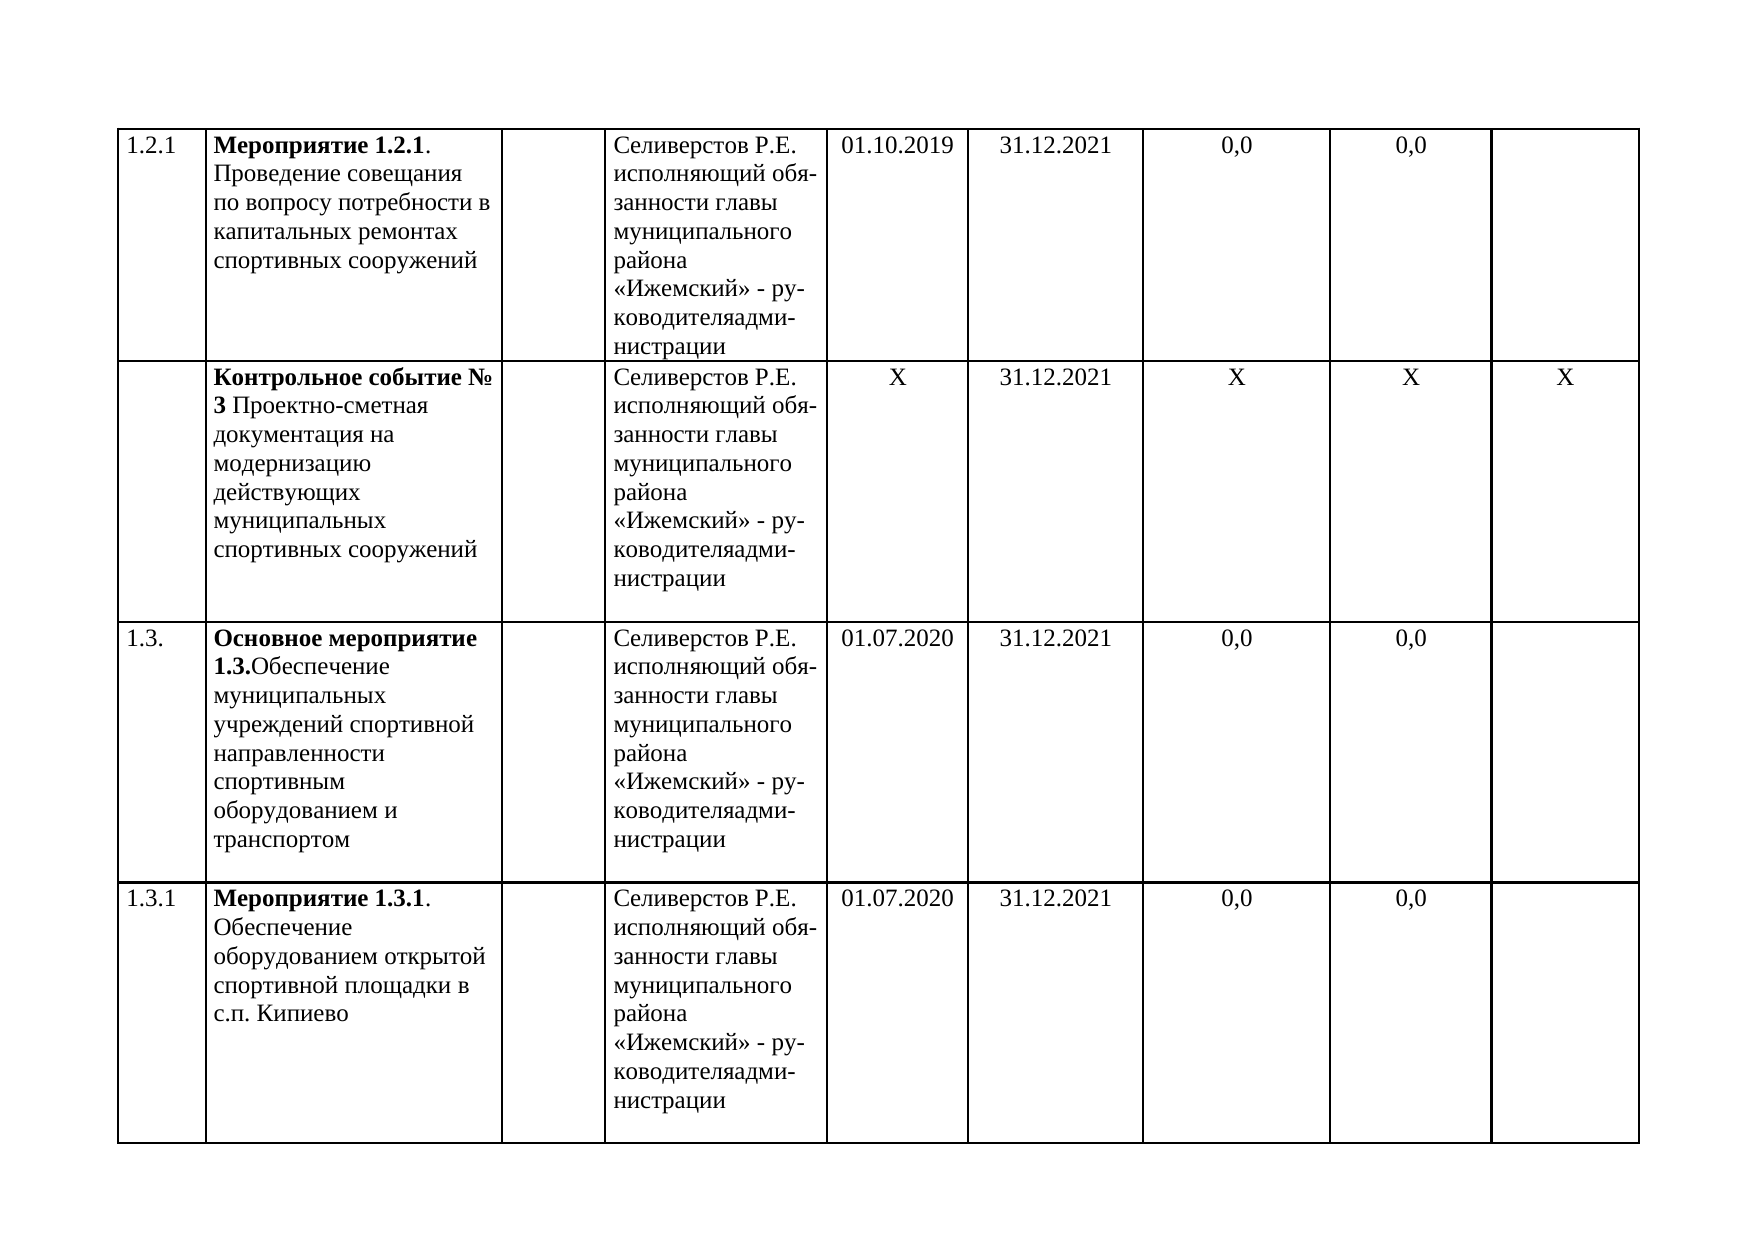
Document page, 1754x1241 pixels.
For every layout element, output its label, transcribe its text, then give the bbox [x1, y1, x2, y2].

table_cell 01.10.2019 [828, 130, 967, 360]
table_cell 1.2.1 [119, 130, 205, 360]
table_cell 01.07.2020 [828, 884, 967, 1142]
table_cell 0,0 [1331, 130, 1490, 360]
table_cell Селиверстов Р.Е. исполняющий обя-занности главы муниципального района «Ижемский» - ру-ководителяадми-нистрации [606, 362, 826, 621]
table_cell Селиверстов Р.Е. исполняющий обя-занности главы муниципального района «Ижемский» - ру-ководителяадми-нистрации [606, 623, 826, 881]
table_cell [606, 884, 826, 1142]
table_cell 31.12.2021 [969, 884, 1142, 1142]
table_cell 0,0 [1144, 623, 1329, 881]
table_cell [503, 130, 604, 360]
table_cell 1.3. [119, 623, 205, 881]
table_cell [606, 130, 826, 360]
table_cell [119, 362, 205, 621]
table_cell 01.07.2020 [828, 623, 967, 881]
table_cell [1493, 130, 1638, 360]
table_cell 31.12.2021 [969, 362, 1142, 621]
table_cell X [1144, 362, 1329, 621]
table_cell X [828, 362, 967, 621]
table_cell [1493, 884, 1638, 1142]
table_cell X [1493, 362, 1638, 621]
table_cell 31.12.2021 [969, 623, 1142, 881]
table_cell 31.12.2021 [969, 130, 1142, 360]
table_cell Контрольное событие № 3 Проектно-сметная документация на модернизацию действующих муниципальных спортивных сооружений [207, 362, 501, 621]
table_cell [1493, 623, 1638, 881]
table_cell 0,0 [1331, 884, 1490, 1142]
table_cell [503, 362, 604, 621]
table_cell [503, 884, 604, 1142]
table_cell 1.3.1 [119, 884, 205, 1142]
table_cell Мероприятие 1.2.1. Проведение совещания по вопросу потребности в капитальных ремонтах спортивных сооружений [207, 130, 501, 360]
table_cell Основное мероприятие 1.3.Обеспечение муниципальных учреждений спортивной направленности спортивным оборудованием и транспортом [207, 623, 501, 881]
table_cell [503, 623, 604, 881]
table_cell 0,0 [1144, 130, 1329, 360]
table_cell Мероприятие 1.3.1. Обеспечение оборудованием открытой спортивной площадки в с.п. Кипиево [207, 884, 501, 1142]
table_cell X [1331, 362, 1490, 621]
table_cell 0,0 [1331, 623, 1490, 881]
table_cell 0,0 [1144, 884, 1329, 1142]
